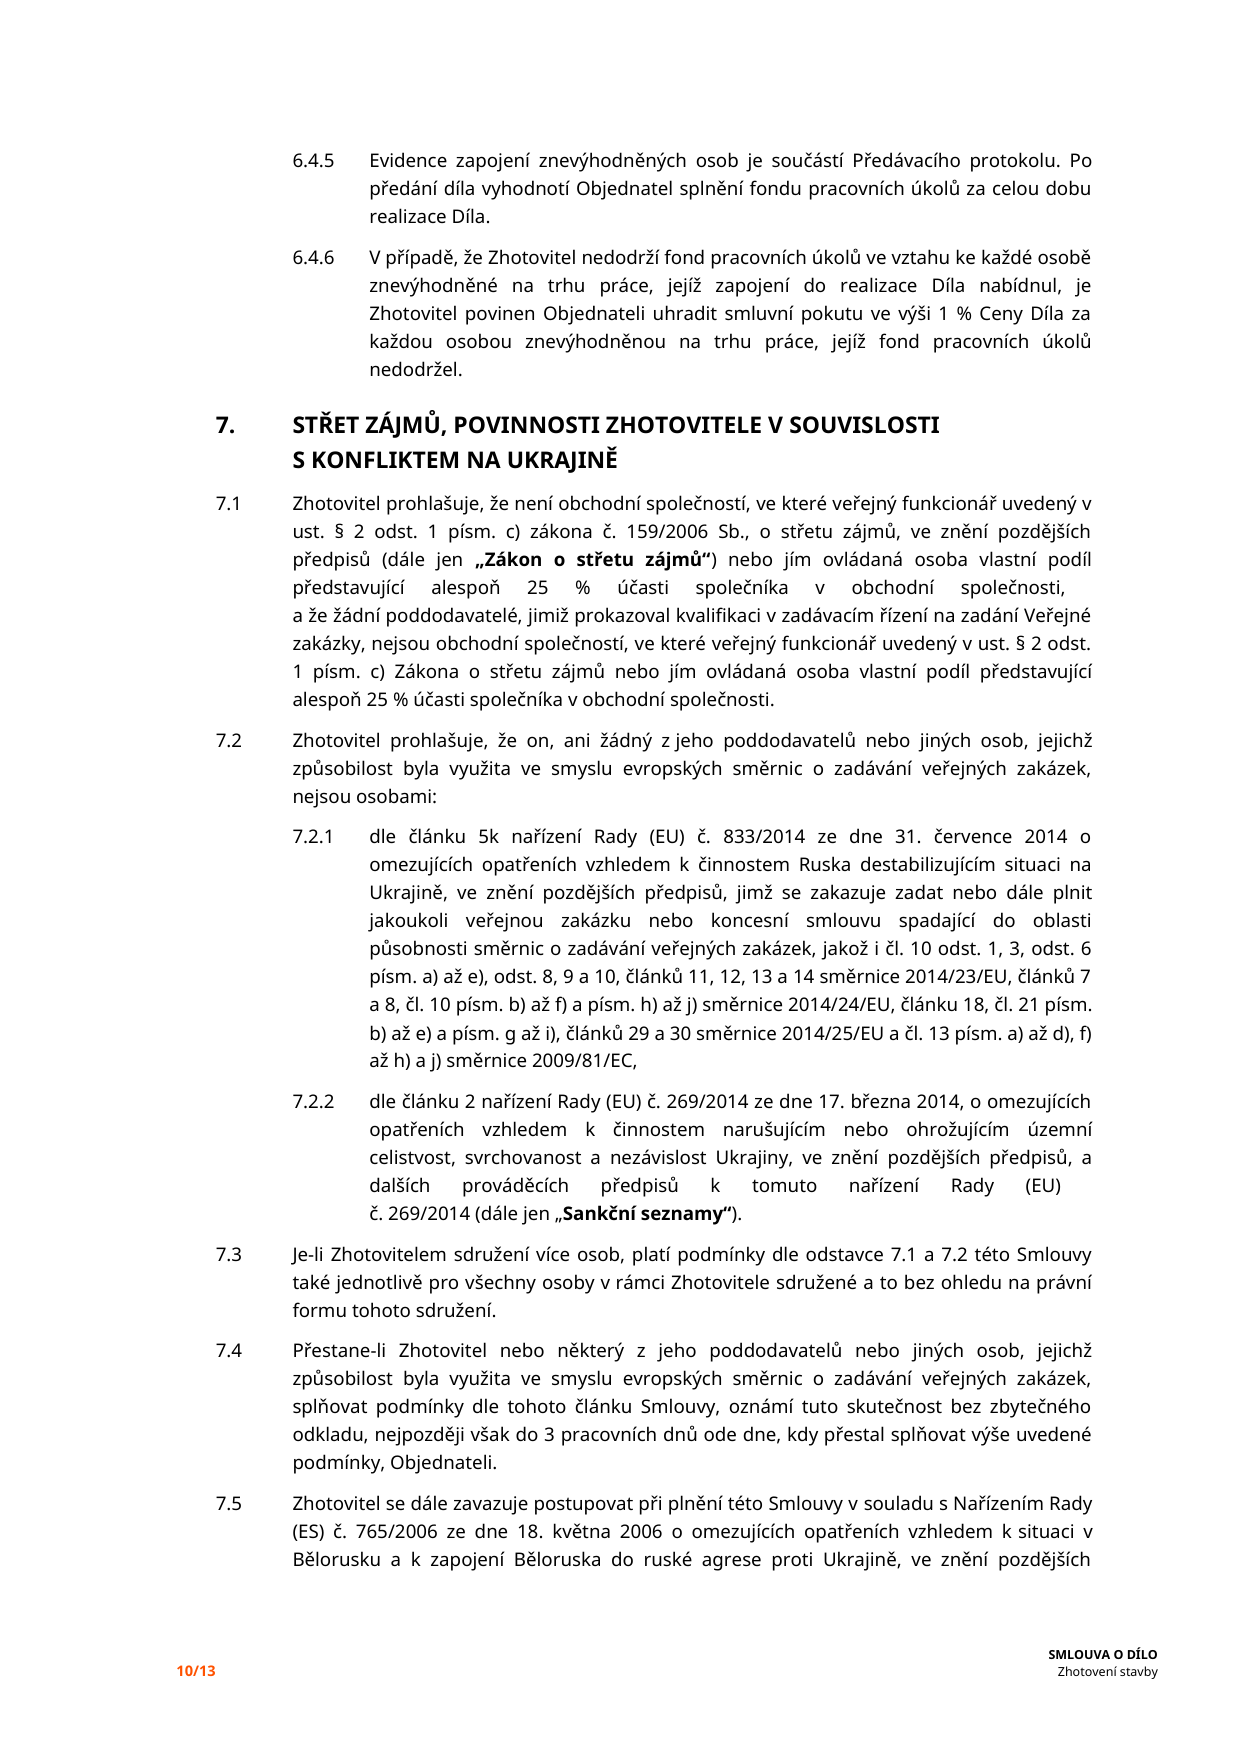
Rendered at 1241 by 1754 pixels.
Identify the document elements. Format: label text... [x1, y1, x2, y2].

text dle článku 5k nařízení Rady (EU) č. 833/2014 ze dne 31. července 2014 o omezujících opatřeních vzhledem k činnostem Ruska destabilizujícím situaci na Ukrajině, ve znění pozdějších předpisů, jimž se zakazuje zadat nebo dále plnit jakoukoli veřejnou zakázku nebo koncesní smlouvu spadající do oblasti působnosti směrnic o zadávání veřejných zakázek, jakož i čl. 10 odst. 1, 3, odst. 6 písm. a) až e), odst. 8, 9 a 10, článků 11, 12, 13 a 14 směrnice 2014/23/EU, článků 7 a 8, čl. 10 písm. b) až f) a písm. h) až j) směrnice 2014/24/EU, článku 18, čl. 21 písm. b) až e) a písm. g až i), článků 29 a 30 směrnice 2014/25/EU a čl. 13 písm. a) až d), f) až h) a j) směrnice 2009/81/EC, [292, 824, 1093, 1073]
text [216, 1490, 1093, 1572]
text Evidence zapojení znevýhodněných osob je součástí Předávacího protokolu. Po předání díla vyhodnotí Objednatel splnění fondu pracovních úkolů za celou dobu realizace Díla. [292, 147, 1093, 229]
text Přestane-li Zhotovitel nebo některý z jeho poddodavatelů nebo jiných osob, jejichž způsobilost byla využita ve smyslu evropských směrnic o zadávání veřejných zakázek, splňovat podmínky dle tohoto článku Smlouvy, oznámí tuto skutečnost bez zbytečného odkladu, nejpozději však do 3 pracovních dnů ode dne, kdy přestal splňovat výše uvedené podmínky, Objednateli. [216, 1337, 1093, 1475]
text Zhotovitel prohlašuje, že on, ani žádný z jeho poddodavatelů nebo jiných osob, jejichž způsobilost byla využita ve smyslu evropských směrnic o zadávání veřejných zakázek, nejsou osobami: [216, 727, 1093, 809]
text V případě, že Zhotovitel nedodrží fond pracovních úkolů ve vztahu ke každé osobě znevýhodněné na trhu práce, jejíž zapojení do realizace Díla nabídnul, je Zhotovitel povinen Objednateli uhradit smluvní pokutu ve výši 1 % Ceny Díla za každou osobou znevýhodněnou na trhu práce, jejíž fond pracovních úkolů nedodržel. [292, 244, 1093, 382]
text střet zájmů, povinnosti zhotovitele v souvislosti s konfliktem na ukrajině [216, 409, 1093, 475]
text Je-li Zhotovitelem sdružení více osob, platí podmínky dle odstavce 7.1 a 7.2 této Smlouvy také jednotlivě pro všechny osoby v rámci Zhotovitele sdružené a to bez ohledu na právní formu tohoto sdružení. [216, 1241, 1093, 1322]
text Zhotovitel prohlašuje, že není obchodní společností, ve které veřejný funkcionář uvedený v ust. § 2 odst. 1 písm. c) zákona č. 159/2006 Sb., o střetu zájmů, ve znění pozdějších předpisů (dále jen „Zákon o střetu zájmů“) nebo jím ovládaná osoba vlastní podíl představující alespoň 25 % účasti společníka v obchodní společnosti, a že žádní poddodavatelé, jimiž prokazoval kvalifikaci v zadávacím řízení na zadání Veřejné zakázky, nejsou obchodní společností, ve které veřejný funkcionář uvedený v ust. § 2 odst. 1 písm. c) Zákona o střetu zájmů nebo jím ovládaná osoba vlastní podíl představující alespoň 25 % účasti společníka v obchodní společnosti. [216, 490, 1093, 712]
text dle článku 2 nařízení Rady (EU) č. 269/2014 ze dne 17. března 2014, o omezujících opatřeních vzhledem k činnostem narušujícím nebo ohrožujícím územní celistvost, svrchovanost a nezávislost Ukrajiny, ve znění pozdějších předpisů, a dalších prováděcích předpisů k tomuto nařízení Rady (EU) č. 269/2014 (dále jen „Sankční seznamy“). [292, 1088, 1093, 1226]
